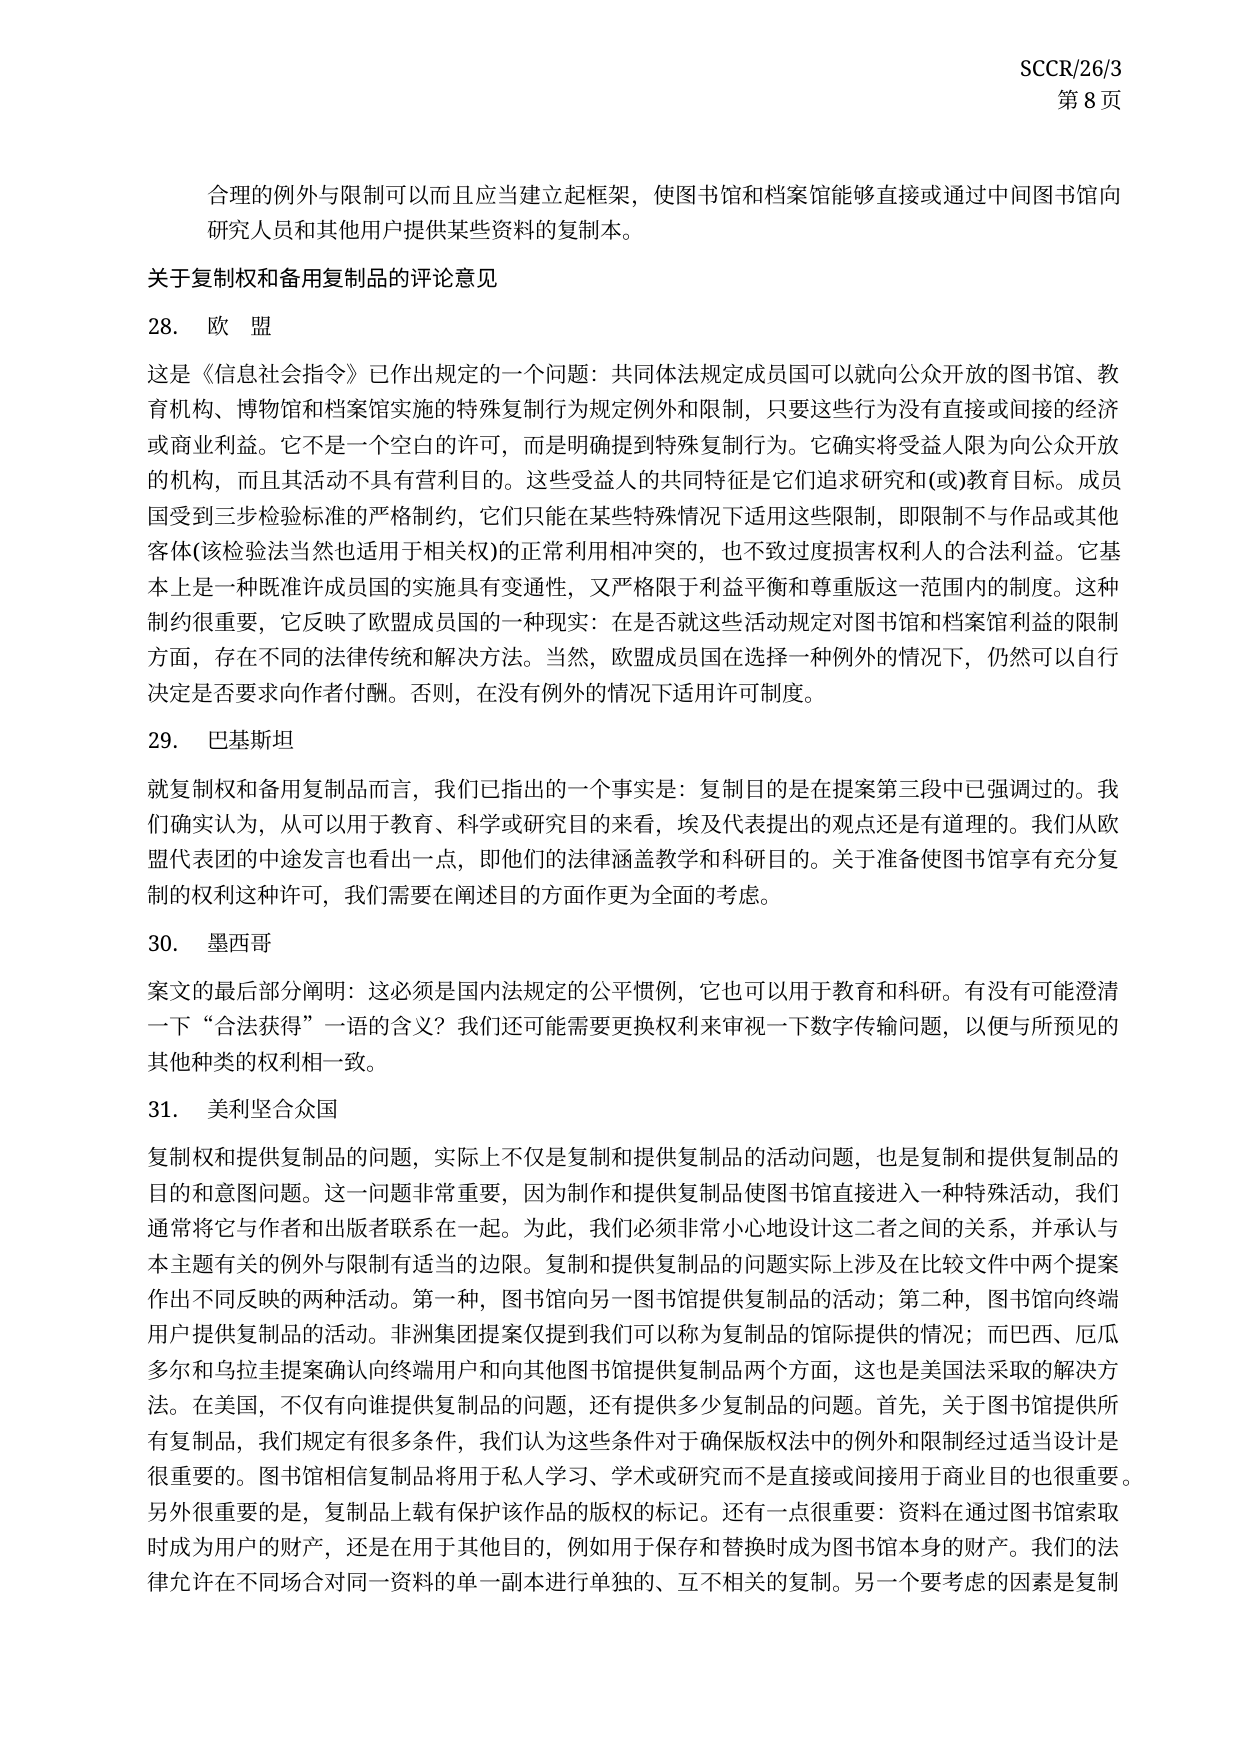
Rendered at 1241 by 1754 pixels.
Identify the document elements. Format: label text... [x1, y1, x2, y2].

text . 欧 盟 [148, 305, 1122, 341]
text . 巴基斯坦 [148, 720, 1122, 755]
text 关于复制权和备用复制品的评论意见 [148, 257, 1122, 293]
text 合理的例外与限制可以而且应当建立起框架，使图书馆和档案馆能够直接或通过中间图书馆向研究人员和其他用户提供某些资料的复制本。 [207, 174, 1122, 245]
text . 美利坚合众国 [148, 1089, 1122, 1124]
text 案文的最后部分阐明：这必须是国内法规定的公平惯例，它也可以用于教育和科研。有没有可能澄清一下“合法获得”一语的含义？我们还可能需要更换权利来审视一下数字传输问题，以便与所预见的其他种类的权利相一致。 [148, 970, 1122, 1076]
text 就复制权和备用复制品而言，我们已指出的一个事实是：复制目的是在提案第三段中已强调过的。我们确实认为，从可以用于教育、科学或研究目的来看，埃及代表提出的观点还是有道理的。我们从欧盟代表团的中途发言也看出一点，即他们的法律涵盖教学和科研目的。关于准备使图书馆享有充分复制的权利这种许可，我们需要在阐述目的方面作更为全面的考虑。 [148, 768, 1122, 909]
text 这是《信息社会指令》已作出规定的一个问题：共同体法规定成员国可以就向公众开放的图书馆、教育机构、博物馆和档案馆实施的特殊复制行为规定例外和限制，只要这些行为没有直接或间接的经济或商业利益。它不是一个空白的许可，而是明确提到特殊复制行为。它确实将受益人限为向公众开放的机构，而且其活动不具有营利目的。这些受益人的共同特征是它们追求研究和(或)教育目标。成员国受到三步检验标准的严格制约，它们只能在某些特殊情况下适用这些限制，即限制不与作品或其他客体(该检验法当然也适用于相关权)的正常利用相冲突的，也不致过度损害权利人的合法利益。它基本上是一种既准许成员国的实施具有变通性，又严格限于利益平衡和尊重版这一范围内的制度。这种制约很重要，它反映了欧盟成员国的一种现实：在是否就这些活动规定对图书馆和档案馆利益的限制方面，存在不同的法律传统和解决方法。当然，欧盟成员国在选择一种例外的情况下，仍然可以自行决定是否要求向作者付酬。否则，在没有例外的情况下适用许可制度。 [148, 353, 1122, 707]
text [148, 1137, 1122, 1597]
text . 墨西哥 [148, 922, 1122, 957]
